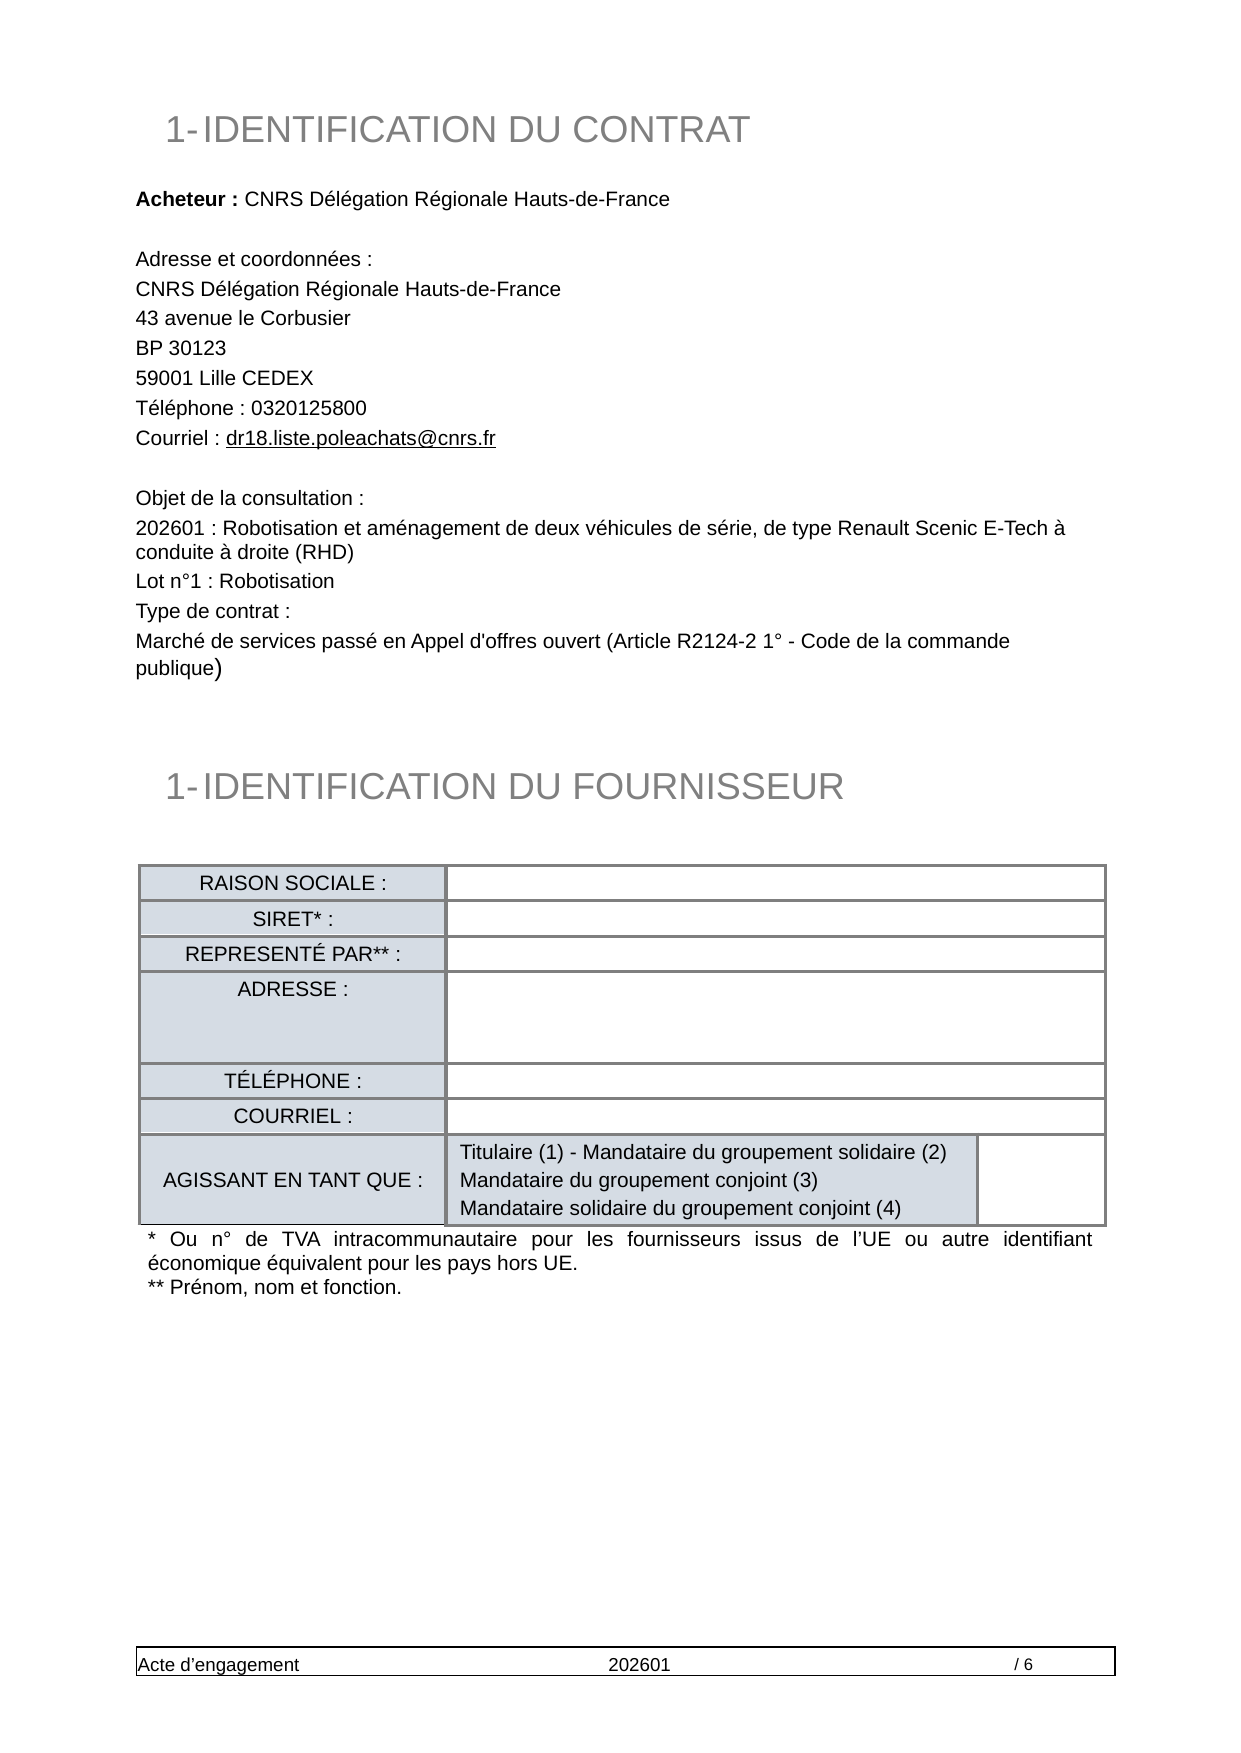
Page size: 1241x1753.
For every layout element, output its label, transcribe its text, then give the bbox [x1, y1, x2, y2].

text Marché de services passé en Appel d'offres ouvert (Article R2124-2 1° - Code de la commande publique) [135, 629, 1093, 682]
text CNRS Délégation Régionale Hauts-de-France [135, 276, 1093, 300]
table_cell TÉLÉPHONE : [141, 1065, 444, 1097]
text 43 avenue le Corbusier [135, 306, 1093, 330]
table_cell COURRIEL : [141, 1100, 444, 1132]
subtitle IDENTIFICATION DU CONTRAT [165, 108, 1093, 151]
table_header RAISON SOCIALE : [141, 867, 444, 899]
table_cell [448, 938, 1104, 970]
table_cell SIRET* : [141, 902, 444, 934]
text Lot n°1 : Robotisation [135, 569, 1093, 593]
table_cell [448, 902, 1104, 934]
text Téléphone : 0320125800 [135, 396, 1093, 420]
list IDENTIFICATION DU FOURNISSEUR [165, 764, 1093, 808]
table_cell AGISSANT EN TANT QUE : [141, 1136, 444, 1224]
text Acheteur : CNRS Délégation Régionale Hauts-de-France [135, 187, 1093, 211]
text * Ou n° de TVA intracommunautaire pour les fournisseurs issus de l’UE ou autre identifiant économique équivalent pour les pays hors UE. [148, 1227, 1093, 1275]
table_cell [979, 1136, 1104, 1224]
table_cell ADRESSE : [141, 973, 444, 1062]
text ** Prénom, nom et fonction. [148, 1275, 1093, 1299]
text Objet de la consultation : [135, 486, 1093, 509]
table_cell REPRESENTÉ PAR** : [141, 938, 444, 970]
table_header [448, 867, 1104, 899]
table_cell [448, 1100, 1104, 1132]
table_cell [448, 973, 1104, 1062]
text BP 30123 [135, 336, 1093, 360]
text 59001 Lille CEDEX [135, 366, 1093, 390]
text 202601 : Robotisation et aménagement de deux véhicules de série, de type Renault Scenic E-Tech à conduite à droite (RHD) [135, 516, 1093, 563]
table_cell Titulaire (1) - Mandataire du groupement solidaire (2) Mandataire du groupement conjoint (3) Mandataire solidaire du groupement conjoint (4) [448, 1136, 976, 1224]
text Adresse et coordonnées : [135, 246, 1093, 270]
text Type de contrat : [135, 599, 1093, 623]
table_cell [448, 1065, 1104, 1097]
text Courriel : dr18.liste.poleachats@cnrs.fr [135, 426, 1093, 450]
